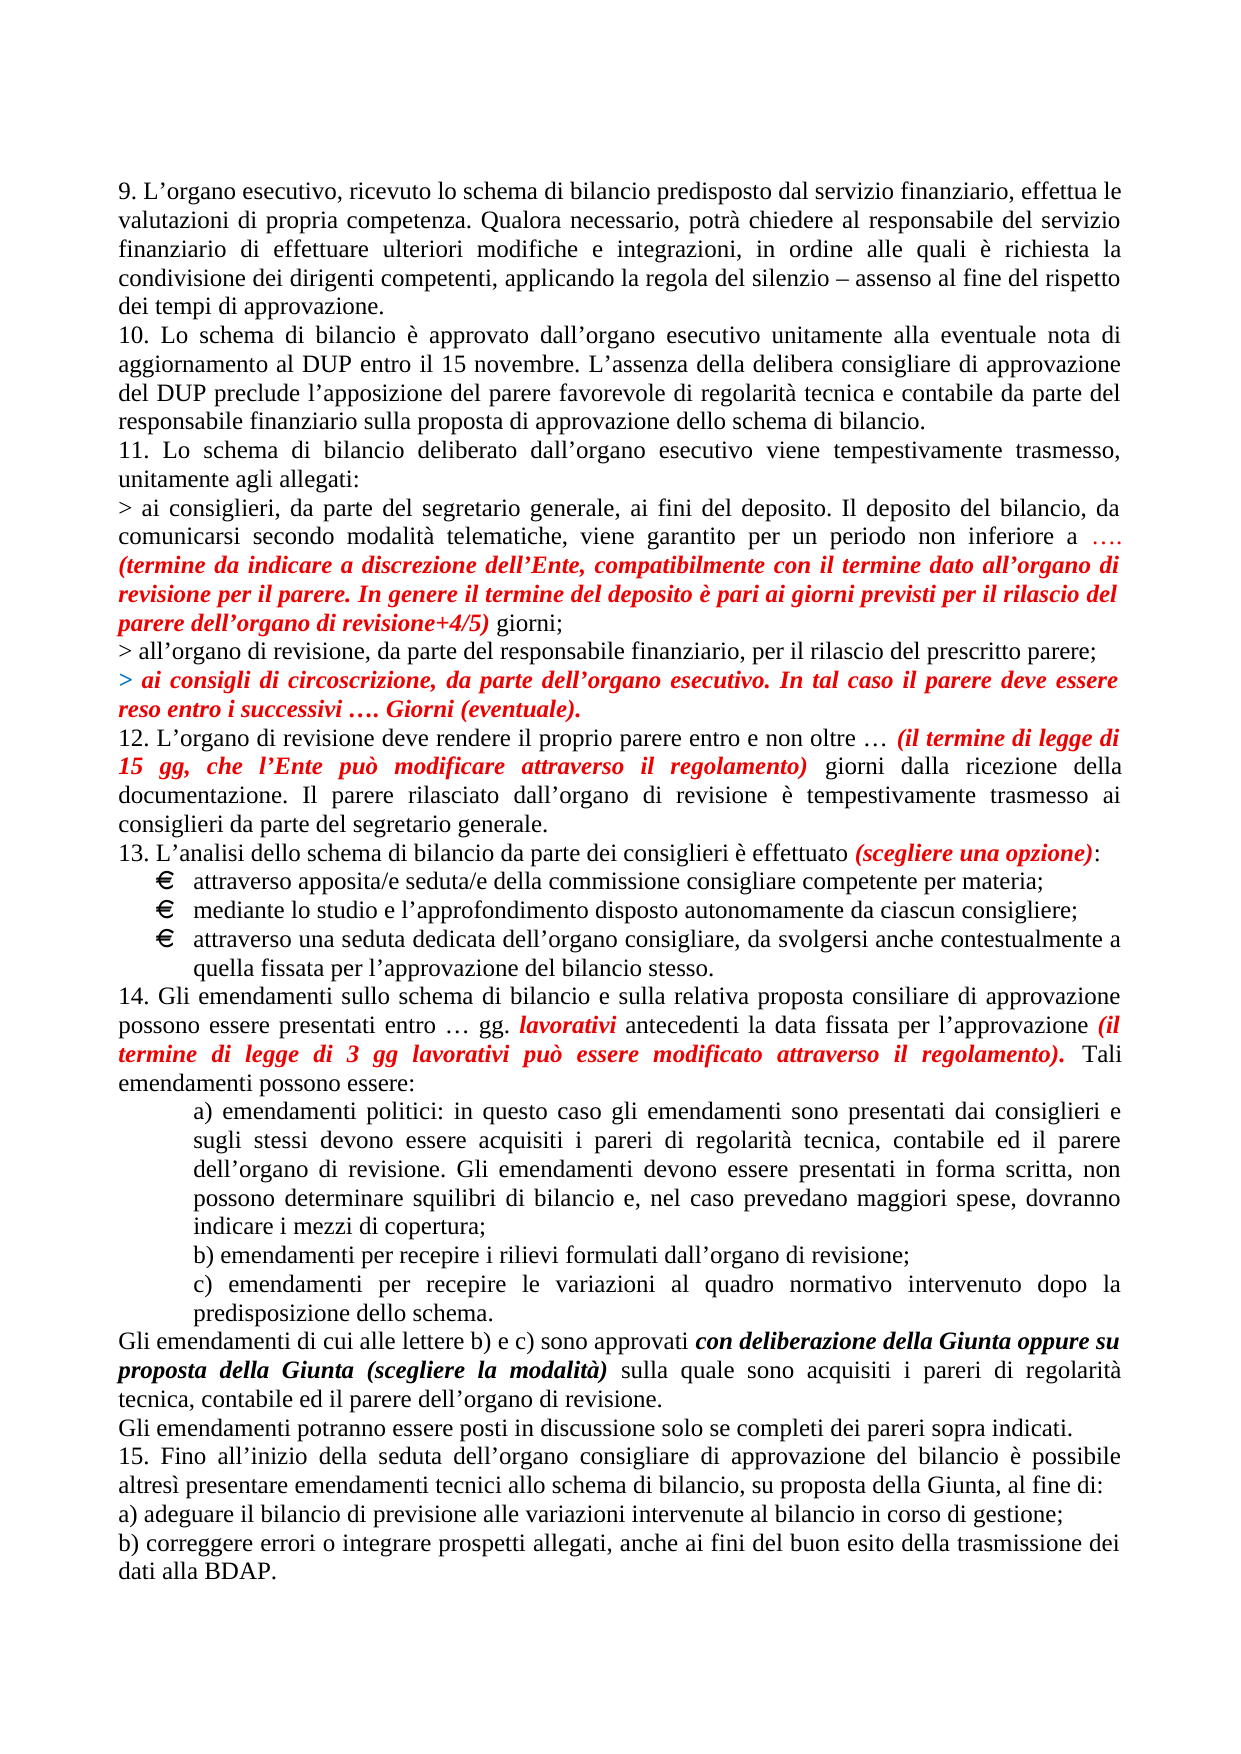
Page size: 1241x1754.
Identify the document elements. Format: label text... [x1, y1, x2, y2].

list mediante lo studio e l’approfondimento disposto autonomamente da ciascun consigliere; [156, 895, 1122, 924]
text Gli emendamenti di cui alle lettere b) e c) sono approvati con deliberazione della Giunta oppure su proposta della Giunta (scegliere la modalità) sulla quale sono acquisiti i pareri di regolarità tecnica, contabile ed il parere dell’organo di revisione. [118, 1326, 1122, 1413]
text 10. Lo schema di bilancio è approvato dall’organo esecutivo unitamente alla eventuale nota di aggiornamento al DUP entro il 15 novembre. L’assenza della delibera consigliare di approvazione del DUP preclude l’apposizione del parere favorevole di regolarità tecnica e contabile da parte del responsabile finanziario sulla proposta di approvazione dello schema di bilancio. [118, 320, 1122, 435]
text a) adeguare il bilancio di previsione alle variazioni intervenute al bilancio in corso di gestione; [118, 1499, 1122, 1528]
text > all’organo di revisione, da parte del responsabile finanziario, per il rilascio del prescritto parere; [118, 636, 1122, 665]
text 13. L’analisi dello schema di bilancio da parte dei consiglieri è effettuato (scegliere una opzione): [118, 838, 1122, 866]
text 11. Lo schema di bilancio deliberato dall’organo esecutivo viene tempestivamente trasmesso, unitamente agli allegati: [118, 435, 1122, 493]
list attraverso apposita/e seduta/e della commissione consigliare competente per materia; [156, 866, 1122, 895]
list attraverso una seduta dedicata dell’organo consigliare, da svolgersi anche contestualmente a quella fissata per l’approvazione del bilancio stesso. [156, 924, 1122, 981]
text 12. L’organo di revisione deve rendere il proprio parere entro e non oltre … (il termine di legge di 15 gg, che l’Ente può modificare attraverso il regolamento) giorni dalla ricezione della documentazione. Il parere rilasciato dall’organo di revisione è tempestivamente trasmesso ai consiglieri da parte del segretario generale. [118, 723, 1122, 838]
text 14. Gli emendamenti sullo schema di bilancio e sulla relativa proposta consiliare di approvazione possono essere presentati entro … gg. lavorativi antecedenti la data fissata per l’approvazione (il termine di legge di 3 gg lavorativi può essere modificato attraverso il regolamento). Tali emendamenti possono essere: [118, 981, 1122, 1096]
list c) emendamenti per recepire le variazioni al quadro normativo intervenuto dopo la predisposizione dello schema. [193, 1269, 1122, 1326]
text > ai consigli di circoscrizione, da parte dell’organo esecutivo. In tal caso il parere deve essere reso entro i successivi …. Giorni (eventuale). [118, 665, 1122, 723]
text 15. Fino all’inizio della seduta dell’organo consigliare di approvazione del bilancio è possibile altresì presentare emendamenti tecnici allo schema di bilancio, su proposta della Giunta, al fine di: [118, 1441, 1122, 1499]
text 9. L’organo esecutivo, ricevuto lo schema di bilancio predisposto dal servizio finanziario, effettua le valutazioni di propria competenza. Qualora necessario, potrà chiedere al responsabile del servizio finanziario di effettuare ulteriori modifiche e integrazioni, in ordine alle quali è richiesta la condivisione dei dirigenti competenti, applicando la regola del silenzio – assenso al fine del rispetto dei tempi di approvazione. [118, 176, 1122, 320]
list b) emendamenti per recepire i rilievi formulati dall’organo di revisione; [193, 1240, 1122, 1269]
text > ai consiglieri, da parte del segretario generale, ai fini del deposito. Il deposito del bilancio, da comunicarsi secondo modalità telematiche, viene garantito per un periodo non inferiore a …. (termine da indicare a discrezione dell’Ente, compatibilmente con il termine dato all’organo di revisione per il parere. In genere il termine del deposito è pari ai giorni previsti per il rilascio del parere dell’organo di revisione+4/5) giorni; [118, 493, 1122, 636]
text b) correggere errori o integrare prospetti allegati, anche ai fini del buon esito della trasmissione dei dati alla BDAP. [118, 1528, 1122, 1585]
text Gli emendamenti potranno essere posti in discussione solo se completi dei pareri sopra indicati. [118, 1413, 1122, 1441]
list a) emendamenti politici: in questo caso gli emendamenti sono presentati dai consiglieri e sugli stessi devono essere acquisiti i pareri di regolarità tecnica, contabile ed il parere dell’organo di revisione. Gli emendamenti devono essere presentati in forma scritta, non possono determinare squilibri di bilancio e, nel caso prevedano maggiori spese, dovranno indicare i mezzi di copertura; [193, 1096, 1122, 1240]
